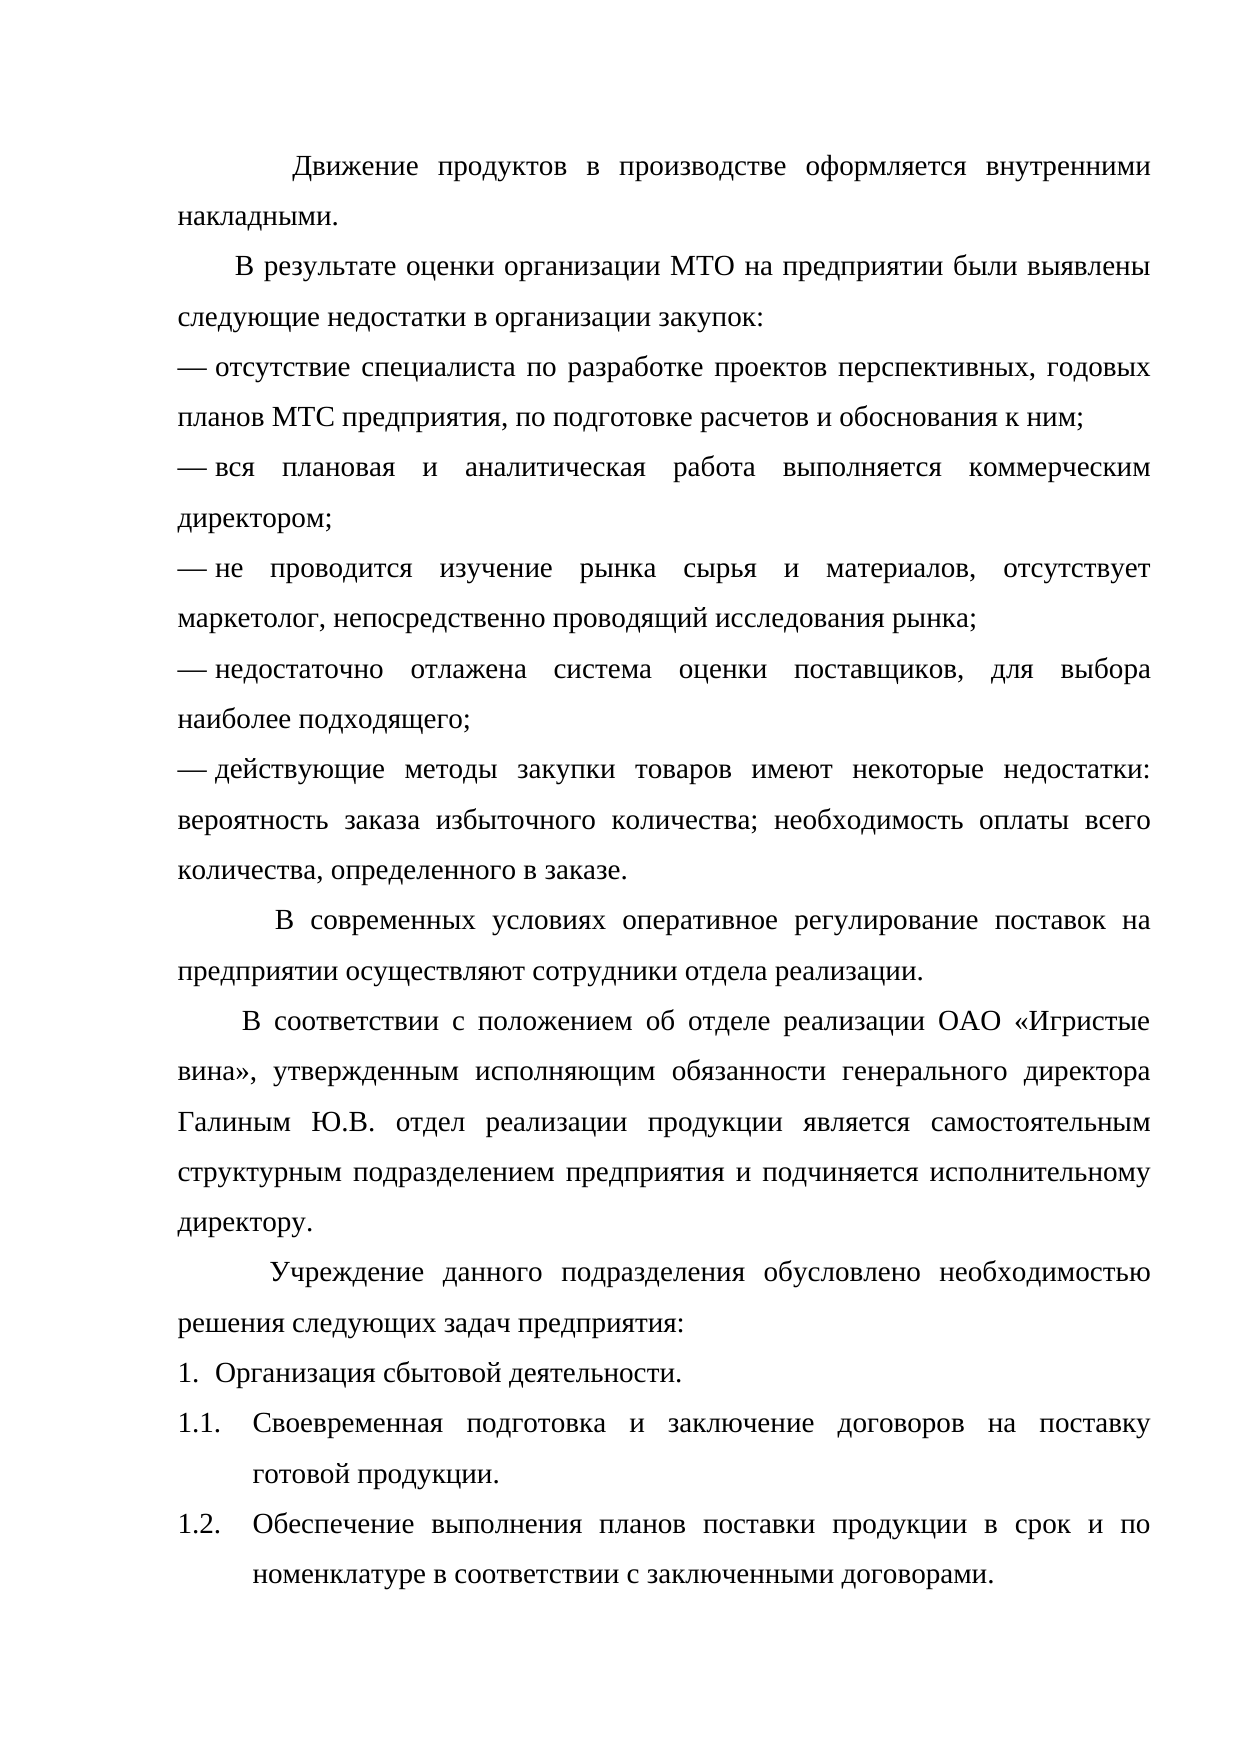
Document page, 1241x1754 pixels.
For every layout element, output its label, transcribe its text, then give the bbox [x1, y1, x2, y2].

text Учреждение данного подразделения обусловлено необходимостью решения следующих задач предприятия: [177, 1254, 1152, 1338]
list не проводится изучение рынка сырья и материалов, отсутствует маркетолог, непосредственно проводящий исследования рынка; [177, 550, 1152, 634]
list Обеспечение выполнения планов поставки продукции в срок и по номенклатуре в соответствии с заключенными договорами. [177, 1506, 1152, 1590]
text Движение продуктов в производстве оформляется внутренними накладными. [177, 148, 1152, 232]
list недостаточно отлажена система оценки поставщиков, для выбора наиболее подходящего; [177, 651, 1152, 735]
list действующие методы закупки товаров имеют некоторые недостатки: вероятность заказа избыточного количества; необходимость оплаты всего количества, определенного в заказе. [177, 751, 1152, 886]
text В результате оценки организации МТО на предприятии были выявлены следующие недостатки в организации закупок: [177, 248, 1152, 332]
list вся плановая и аналитическая работа выполняется коммерческим директором; [177, 449, 1152, 533]
list отсутствие специалиста по разработке проектов перспективных, годовых планов МТС предприятия, по подготовке расчетов и обоснования к ним; [177, 349, 1152, 433]
list Организация сбытовой деятельности. [177, 1355, 1152, 1389]
list Своевременная подготовка и заключение договоров на поставку готовой продукции. [177, 1406, 1152, 1489]
text В современных условиях оперативное регулирование поставок на предприятии осуществляют сотрудники отдела реализации. [177, 902, 1152, 986]
text В соответствии с положением об отделе реализации ОАО «Игристые вина», утвержденным исполняющим обязанности генерального директора Галиным Ю.В. отдел реализации продукции является самостоятельным структурным подразделением предприятия и подчиняется исполнительному директору. [177, 1003, 1152, 1238]
